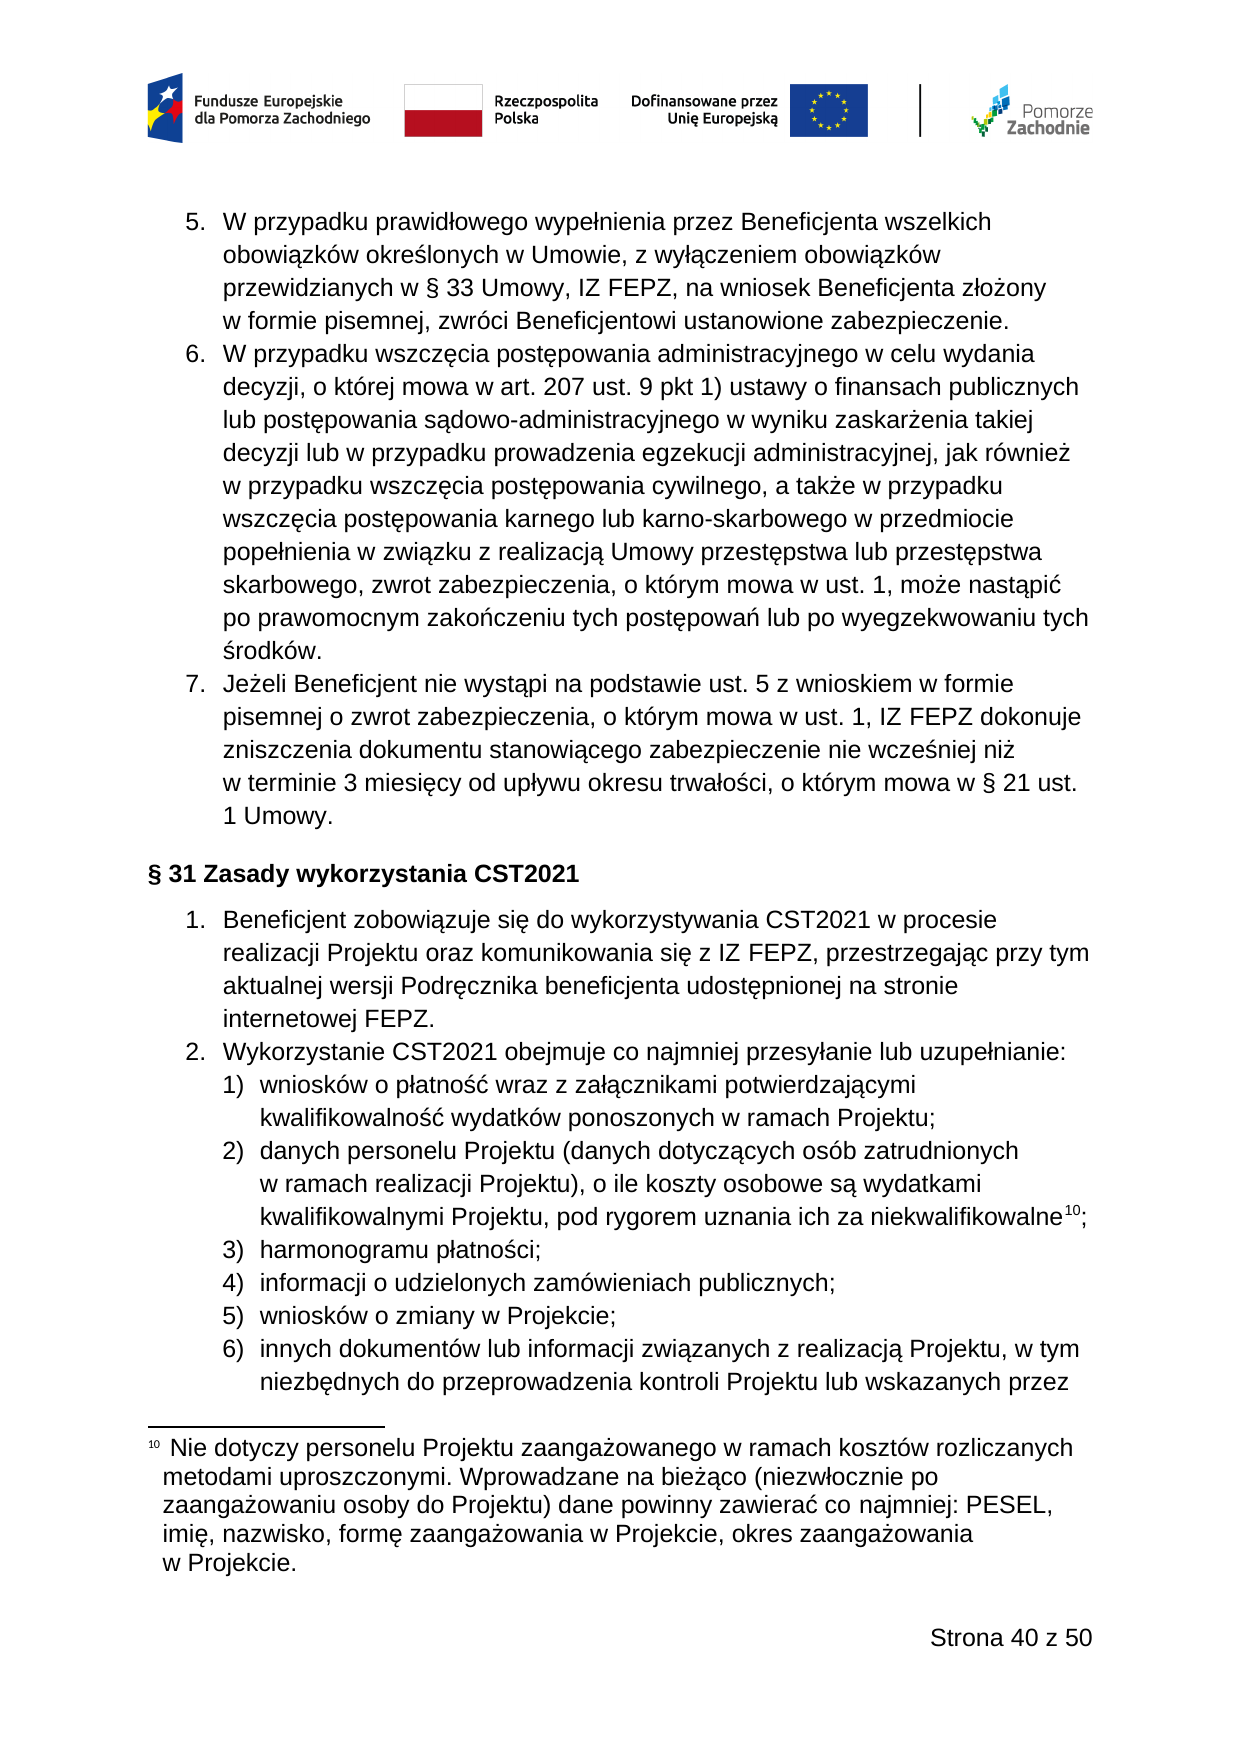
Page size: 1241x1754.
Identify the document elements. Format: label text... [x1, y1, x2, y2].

list wniosków o zmiany w Projekcie; [222, 1301, 1092, 1330]
picture [147, 73, 1093, 143]
list W przypadku wszczęcia postępowania administracyjnego w celu wydania decyzji, o której mowa w art. 207 ust. 9 pkt 1) ustawy o finansach publicznych lub postępowania sądowo-administracyjnego w wyniku zaskarżenia takiej decyzji lub w przypadku prowadzenia egzekucji administracyjnej, jak również w przypadku wszczęcia postępowania cywilnego, a także w przypadku wszczęcia postępowania karnego lub karno-skarbowego w przedmiocie popełnienia w związku z realizacją Umowy przestępstwa lub przestępstwa skarbowego, zwrot zabezpieczenia, o którym mowa w ust. 1, może nastąpić po prawomocnym zakończeniu tych postępowań lub po wyegzekwowaniu tych środków. [185, 339, 1092, 665]
list harmonogramu płatności; [222, 1235, 1092, 1264]
list Wykorzystanie CST2021 obejmuje co najmniej przesyłanie lub uzupełnianie: [185, 1037, 1092, 1066]
list wniosków o płatność wraz z załącznikami potwierdzającymi kwalifikowalność wydatków ponoszonych w ramach Projektu; [222, 1070, 1092, 1132]
list Beneficjent zobowiązuje się do wykorzystywania CST2021 w procesie realizacji Projektu oraz komunikowania się z IZ FEPZ, przestrzegając przy tym aktualnej wersji Podręcznika beneficjenta udostępnionej na stronie internetowej FEPZ. [185, 905, 1092, 1032]
list Jeżeli Beneficjent nie wystąpi na podstawie ust. 5 z wnioskiem w formie pisemnej o zwrot zabezpieczenia, o którym mowa w ust. 1, IZ FEPZ dokonuje zniszczenia dokumentu stanowiącego zabezpieczenie nie wcześniej niż w terminie 3 miesięcy od upływu okresu trwałości, o którym mowa w § 21 ust. 1 Umowy. [185, 669, 1092, 830]
list W przypadku prawidłowego wypełnienia przez Beneficjenta wszelkich obowiązków określonych w Umowie, z wyłączeniem obowiązków przewidzianych w § 33 Umowy, IZ FEPZ, na wniosek Beneficjenta złożony w formie pisemnej, zwróci Beneficjentowi ustanowione zabezpieczenie. [185, 207, 1092, 334]
list danych personelu Projektu (danych dotyczących osób zatrudnionych w ramach realizacji Projektu), o ile koszty osobowe są wydatkami kwalifikowalnymi Projektu, pod rygorem uznania ich za niekwalifikowalne; [222, 1136, 1092, 1231]
list informacji o udzielonych zamówieniach publicznych; [222, 1268, 1092, 1297]
subtitle § 31 Zasady wykorzystania CST2021 [148, 859, 1092, 888]
